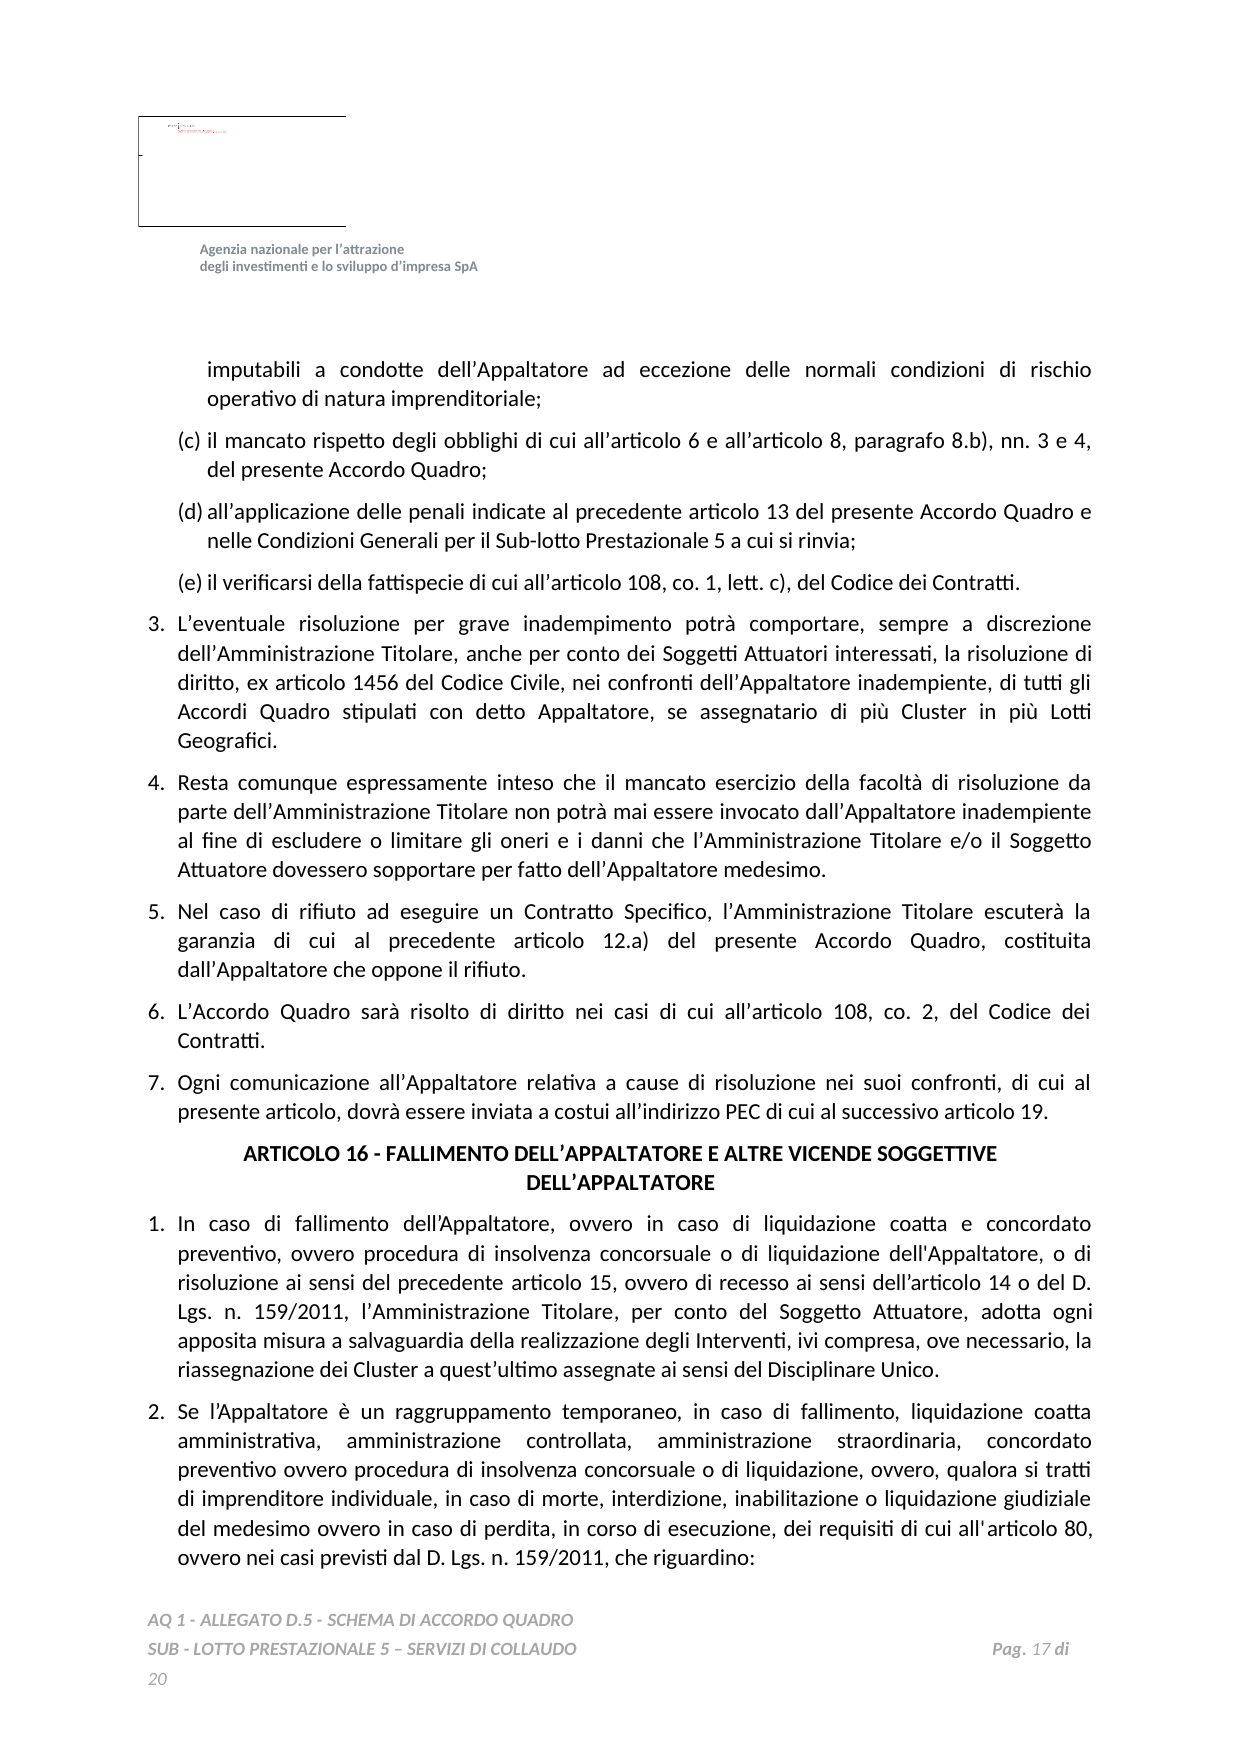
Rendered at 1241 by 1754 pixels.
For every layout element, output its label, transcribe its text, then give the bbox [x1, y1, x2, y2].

list L’Accordo Quadro sarà risolto di diritto nei casi di cui all’articolo 108, co. 2, del Codice dei Contratti. [148, 996, 1093, 1054]
list Se l’Appaltatore è un raggruppamento temporaneo, in caso di fallimento, liquidazione coatta amministrativa, amministrazione controllata, amministrazione straordinaria, concordato preventivo ovvero procedura di insolvenza concorsuale o di liquidazione, ovvero, qualora si tratti di imprenditore individuale, in caso di morte, interdizione, inabilitazione o liquidazione giudiziale del medesimo ovvero in caso di perdita, in corso di esecuzione, dei requisiti di cui all'articolo 80, ovvero nei casi previsti dal D. Lgs. n. 159/2011, che riguardino: [148, 1396, 1093, 1571]
text ARTICOLO 16 - FALLIMENTO DELL’APPALTATORE E ALTRE VICENDE SOGGETTIVE DELL’APPALTATORE [148, 1138, 1093, 1196]
list Resta comunque espressamente inteso che il mancato esercizio della facoltà di risoluzione da parte dell’Amministrazione Titolare non potrà mai essere invocato dall’Appaltatore inadempiente al fine di escludere o limitare gli oneri e i danni che l’Amministrazione Titolare e/o il Soggetto Attuatore dovessero sopportare per fatto dell’Appaltatore medesimo. [148, 767, 1093, 883]
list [177, 354, 1093, 413]
list In caso di fallimento dell’Appaltatore, ovvero in caso di liquidazione coatta e concordato preventivo, ovvero procedura di insolvenza concorsuale o di liquidazione dell'Appaltatore, o di risoluzione ai sensi del precedente articolo 15, ovvero di recesso ai sensi dell’articolo 14 o del D. Lgs. n. 159/2011, l’Amministrazione Titolare, per conto del Soggetto Attuatore, adotta ogni apposita misura a salvaguardia della realizzazione degli Interventi, ivi compresa, ove necessario, la riassegnazione dei Cluster a quest’ultimo assegnate ai sensi del Disciplinare Unico. [148, 1208, 1093, 1383]
list all’applicazione delle penali indicate al precedente articolo 13 del presente Accordo Quadro e nelle Condizioni Generali per il Sub-lotto Prestazionale 5 a cui si rinvia; [177, 496, 1093, 554]
list Ogni comunicazione all’Appaltatore relativa a cause di risoluzione nei suoi confronti, di cui al presente articolo, dovrà essere inviata a costui all’indirizzo PEC di cui al successivo articolo 19. [148, 1067, 1093, 1125]
list L’eventuale risoluzione per grave inadempimento potrà comportare, sempre a discrezione dell’Amministrazione Titolare, anche per conto dei Soggetti Attuatori interessati, la risoluzione di diritto, ex articolo 1456 del Codice Civile, nei confronti dell’Appaltatore inadempiente, di tutti gli Accordi Quadro stipulati con detto Appaltatore, se assegnatario di più Cluster in più Lotti Geografici. [148, 608, 1093, 754]
list il mancato rispetto degli obblighi di cui all’articolo 6 e all’articolo 8, paragrafo 8.b), nn. 3 e 4, del presente Accordo Quadro; [177, 425, 1093, 483]
list il verificarsi della fattispecie di cui all’articolo 108, co. 1, lett. c), del Codice dei Contratti. [177, 567, 1093, 596]
list Nel caso di rifiuto ad eseguire un Contratto Specifico, l’Amministrazione Titolare escuterà la garanzia di cui al precedente articolo 12.a) del presente Accordo Quadro, costituita dall’Appaltatore che oppone il rifiuto. [148, 896, 1093, 983]
